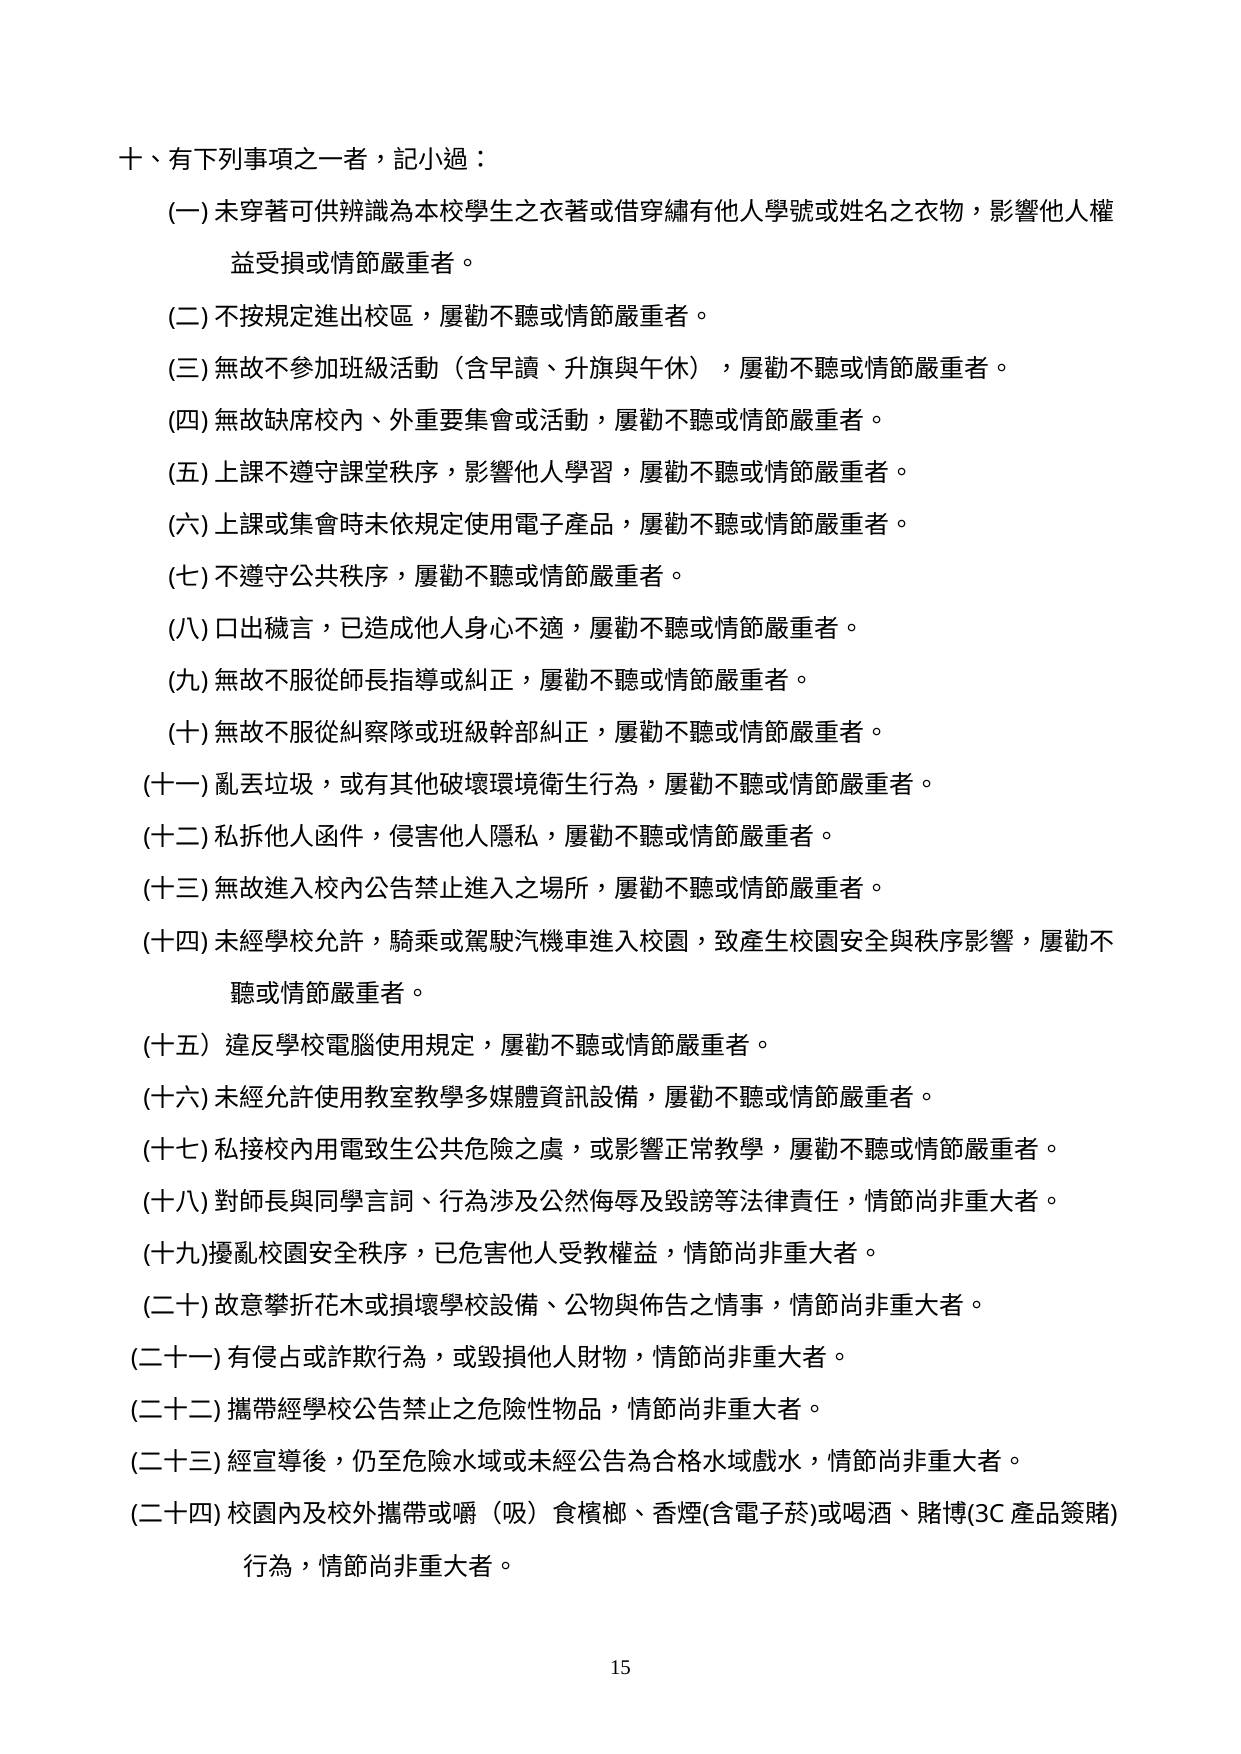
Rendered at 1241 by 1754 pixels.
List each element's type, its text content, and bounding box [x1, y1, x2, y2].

text (十七) 私接校內用電致生公共危險之虞，或影響正常教學，屢勸不聽或情節嚴重者。 [143, 1117, 1122, 1169]
text (六) 上課或集會時未依規定使用電子產品，屢勸不聽或情節嚴重者。 [168, 492, 1122, 544]
text (一) 未穿著可供辨識為本校學生之衣著或借穿繡有他人學號或姓名之衣物，影響他人權益受損或情節嚴重者。 [168, 179, 1122, 283]
text (十) 無故不服從糾察隊或班級幹部糾正，屢勸不聽或情節嚴重者。 [168, 700, 1122, 752]
text (七) 不遵守公共秩序，屢勸不聽或情節嚴重者。 [168, 544, 1122, 596]
text (二) 不按規定進出校區，屢勸不聽或情節嚴重者。 [168, 283, 1122, 335]
text (九) 無故不服從師長指導或糾正，屢勸不聽或情節嚴重者。 [168, 648, 1122, 700]
text (五) 上課不遵守課堂秩序，影響他人學習，屢勸不聽或情節嚴重者。 [168, 439, 1122, 492]
text (三) 無故不參加班級活動（含早讀、升旗與午休），屢勸不聽或情節嚴重者。 [168, 335, 1122, 387]
text 十、有下列事項之一者，記小過： [118, 127, 1122, 179]
text (十二) 私拆他人函件，侵害他人隱私，屢勸不聽或情節嚴重者。 [143, 804, 1122, 856]
text (十九)擾亂校園安全秩序，已危害他人受教權益，情節尚非重大者。 [143, 1221, 1122, 1273]
text (十六) 未經允許使用教室教學多媒體資訊設備，屢勸不聽或情節嚴重者。 [143, 1064, 1122, 1117]
text (十四) 未經學校允許，騎乘或駕駛汽機車進入校園，致產生校園安全與秩序影響，屢勸不聽或情節嚴重者。 [143, 908, 1122, 1012]
text (二十三) 經宣導後，仍至危險水域或未經公告為合格水域戲水，情節尚非重大者。 [131, 1429, 1122, 1481]
text (二十二) 攜帶經學校公告禁止之危險性物品，情節尚非重大者。 [131, 1377, 1122, 1429]
text (十五）違反學校電腦使用規定，屢勸不聽或情節嚴重者。 [143, 1012, 1122, 1064]
text (十一) 亂丟垃圾，或有其他破壞環境衛生行為，屢勸不聽或情節嚴重者。 [143, 752, 1122, 804]
text (二十四) 校園內及校外攜帶或嚼（吸）食檳榔、香煙(含電子菸)或喝酒、賭博(3C產品簽賭)行為，情節尚非重大者。 [131, 1481, 1122, 1585]
text (四) 無故缺席校內、外重要集會或活動，屢勸不聽或情節嚴重者。 [168, 387, 1122, 439]
text (二十一) 有侵占或詐欺行為，或毀損他人財物，情節尚非重大者。 [131, 1325, 1122, 1377]
text (八) 口出穢言，已造成他人身心不適，屢勸不聽或情節嚴重者。 [168, 596, 1122, 648]
text (二十) 故意攀折花木或損壞學校設備、公物與佈告之情事，情節尚非重大者。 [143, 1273, 1122, 1325]
text (十三) 無故進入校內公告禁止進入之場所，屢勸不聽或情節嚴重者。 [143, 856, 1122, 908]
text (十八) 對師長與同學言詞、行為渉及公然侮辱及毀謗等法律責任，情節尚非重大者。 [143, 1169, 1122, 1221]
